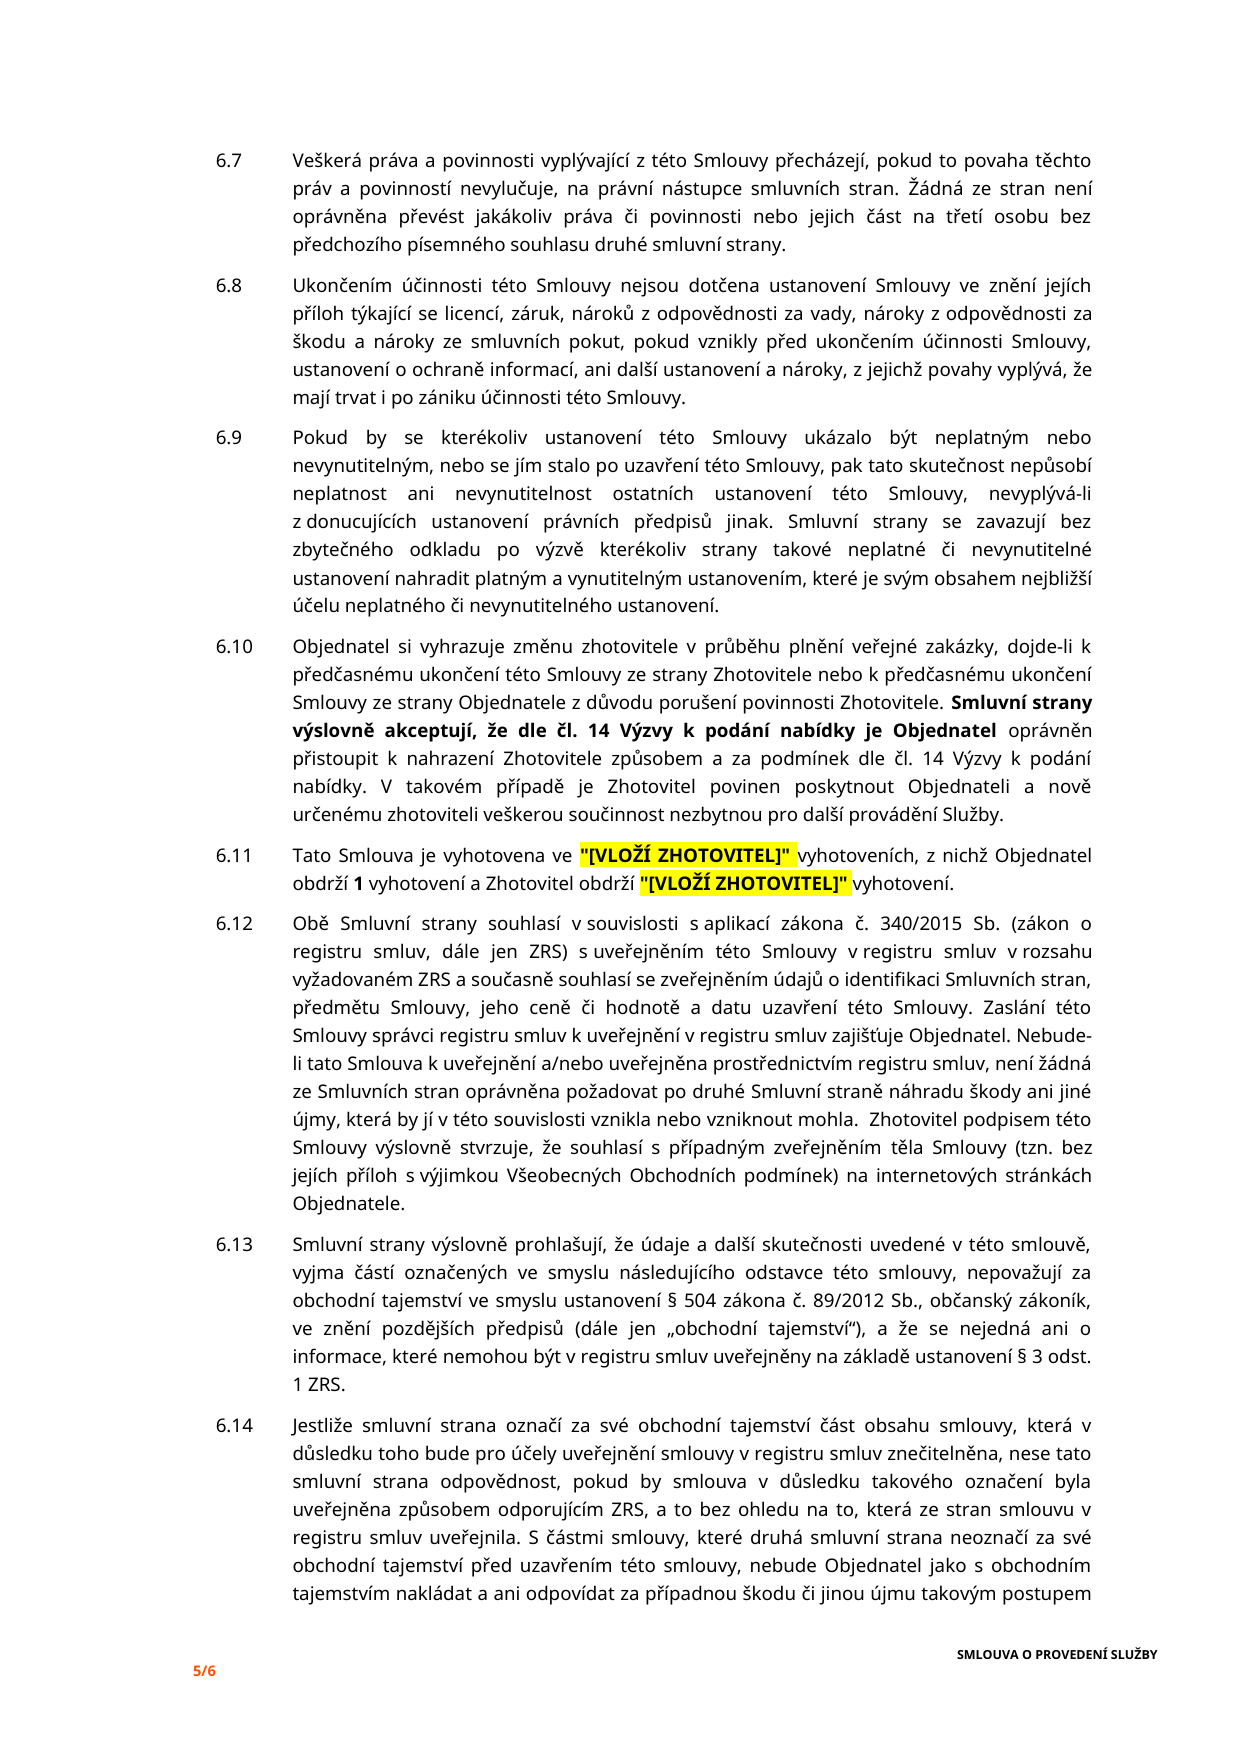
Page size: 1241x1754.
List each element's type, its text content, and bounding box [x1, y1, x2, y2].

text Obě Smluvní strany souhlasí v souvislosti s aplikací zákona č. 340/2015 Sb. (zákon o registru smluv, dále jen ZRS) s uveřejněním této Smlouvy v registru smluv v rozsahu vyžadovaném ZRS a současně souhlasí se zveřejněním údajů o identifikaci Smluvních stran, předmětu Smlouvy, jeho ceně či hodnotě a datu uzavření této Smlouvy. Zaslání této Smlouvy správci registru smluv k uveřejnění v registru smluv zajišťuje Objednatel. Nebude-li tato Smlouva k uveřejnění a/nebo uveřejněna prostřednictvím registru smluv, není žádná ze Smluvních stran oprávněna požadovat po druhé Smluvní straně náhradu škody ani jiné újmy, která by jí v této souvislosti vznikla nebo vzniknout mohla. Zhotovitel podpisem této Smlouvy výslovně stvrzuje, že souhlasí s případným zveřejněním těla Smlouvy (tzn. bez jejích příloh s výjimkou Všeobecných Obchodních podmínek) na internetových stránkách Objednatele. [216, 911, 1093, 1216]
text Veškerá práva a povinnosti vyplývající z této Smlouvy přecházejí, pokud to povaha těchto práv a povinností nevylučuje, na právní nástupce smluvních stran. Žádná ze stran není oprávněna převést jakákoliv práva či povinnosti nebo jejich část na třetí osobu bez předchozího písemného souhlasu druhé smluvní strany. [216, 147, 1093, 257]
text Tato Smlouva je vyhotovena ve vyhotoveních, z nichž Objednatel obdrží 1 vyhotovení a Zhotovitel obdrží vyhotovení. [216, 842, 1093, 896]
text Pokud by se kterékoliv ustanovení této Smlouvy ukázalo být neplatným nebo nevynutitelným, nebo se jím stalo po uzavření této Smlouvy, pak tato skutečnost nepůsobí neplatnost ani nevynutitelnost ostatních ustanovení této Smlouvy, nevyplývá-li z donucujících ustanovení právních předpisů jinak. Smluvní strany se zavazují bez zbytečného odkladu po výzvě kterékoliv strany takové neplatné či nevynutitelné ustanovení nahradit platným a vynutitelným ustanovením, které je svým obsahem nejbližší účelu neplatného či nevynutitelného ustanovení. [216, 425, 1093, 618]
text Smluvní strany výslovně prohlašují, že údaje a další skutečnosti uvedené v této smlouvě, vyjma částí označených ve smyslu následujícího odstavce této smlouvy, nepovažují za obchodní tajemství ve smyslu ustanovení § 504 zákona č. 89/2012 Sb., občanský zákoník, ve znění pozdějších předpisů (dále jen „obchodní tajemství“), a že se nejedná ani o informace, které nemohou být v registru smluv uveřejněny na základě ustanovení § 3 odst. 1 ZRS. [216, 1231, 1093, 1397]
text Objednatel si vyhrazuje změnu zhotovitele v průběhu plnění veřejné zakázky, dojde-li k předčasnému ukončení této Smlouvy ze strany Zhotovitele nebo k předčasnému ukončení Smlouvy ze strany Objednatele z důvodu porušení povinnosti Zhotovitele. Smluvní strany výslovně akceptují, že dle čl. 14 Výzvy k podání nabídky je Objednatel oprávněn přistoupit k nahrazení Zhotovitele způsobem a za podmínek dle čl. 14 Výzvy k podání nabídky. V takovém případě je Zhotovitel povinen poskytnout Objednateli a nově určenému zhotoviteli veškerou součinnost nezbytnou pro další provádění Služby. [216, 633, 1093, 827]
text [216, 1412, 1093, 1606]
text Ukončením účinnosti této Smlouvy nejsou dotčena ustanovení Smlouvy ve znění jejích příloh týkající se licencí, záruk, nároků z odpovědnosti za vady, nároky z odpovědnosti za škodu a nároky ze smluvních pokut, pokud vznikly před ukončením účinnosti Smlouvy, ustanovení o ochraně informací, ani další ustanovení a nároky, z jejichž povahy vyplývá, že mají trvat i po zániku účinnosti této Smlouvy. [216, 272, 1093, 410]
